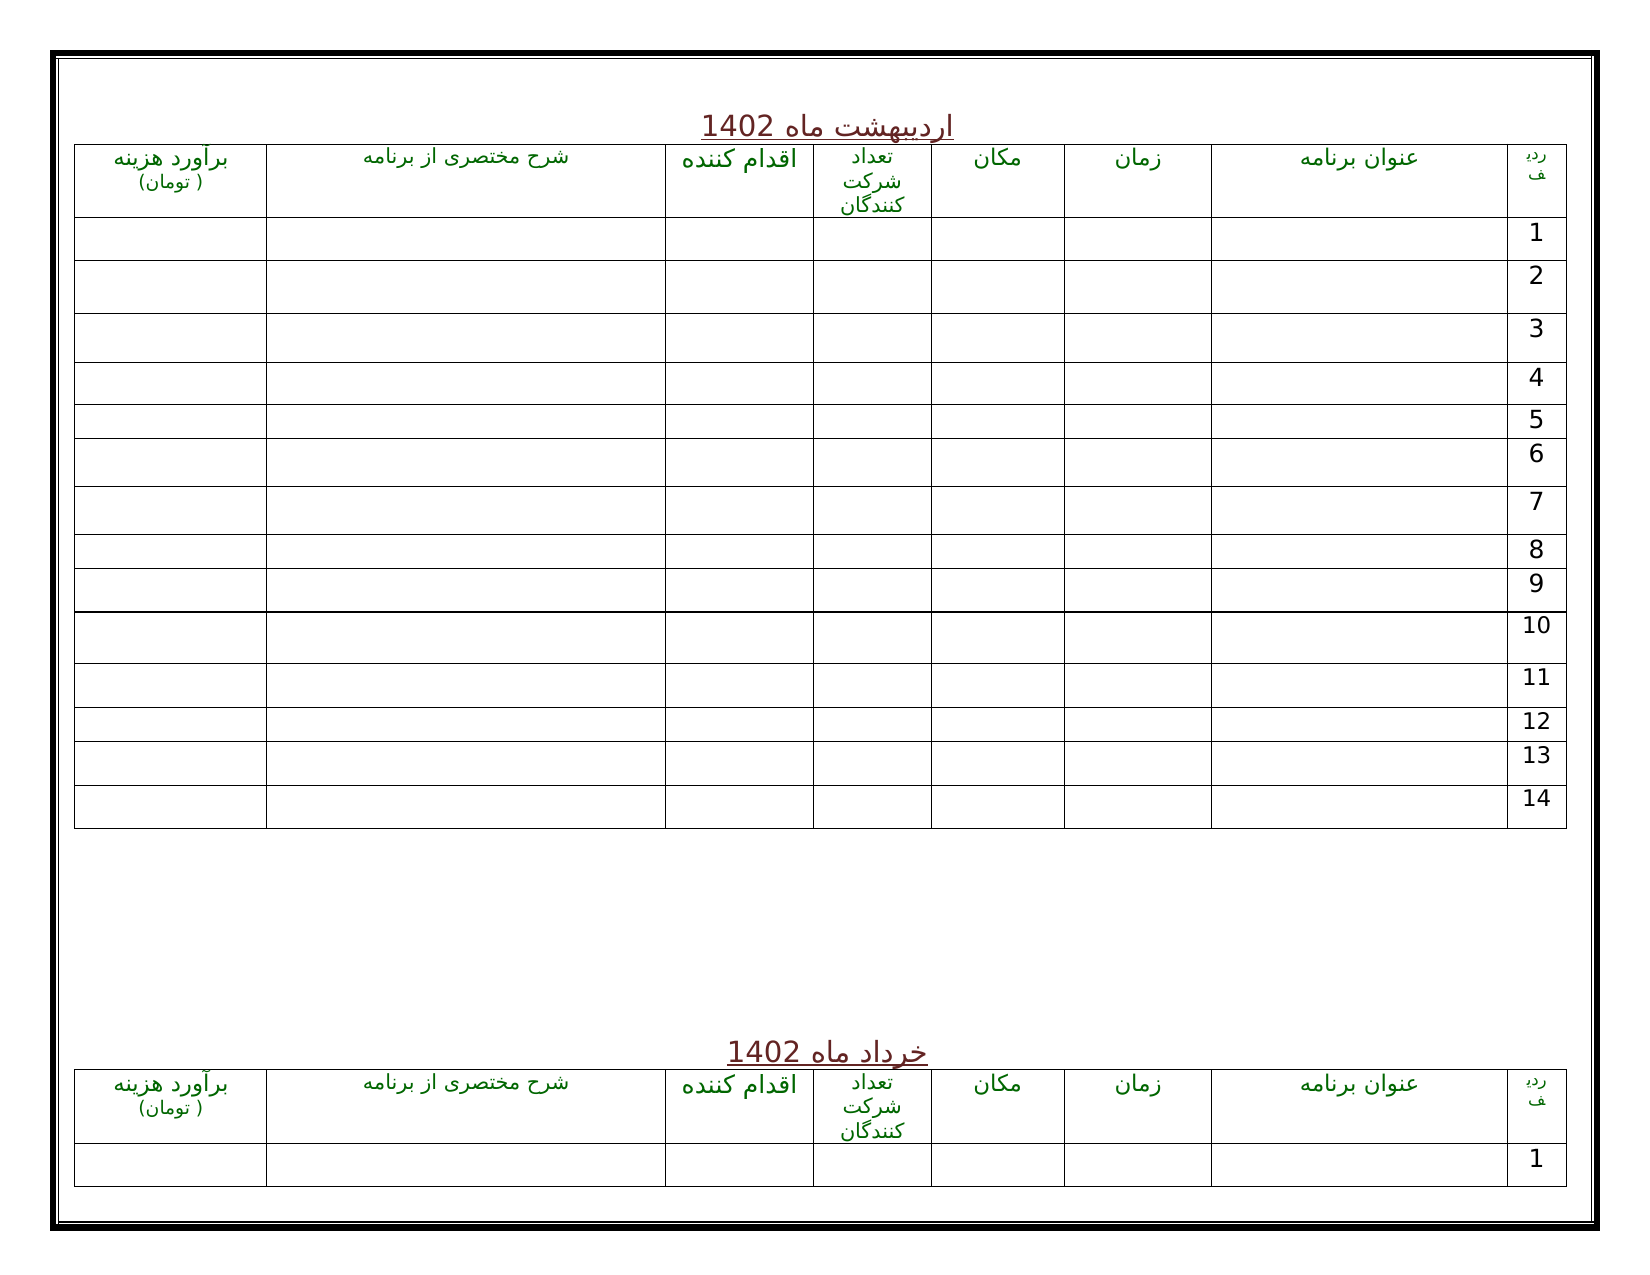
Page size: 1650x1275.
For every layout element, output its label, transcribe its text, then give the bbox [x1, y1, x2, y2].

table_cell [1065, 664, 1211, 707]
table_cell [1212, 664, 1507, 707]
table_cell [1065, 569, 1211, 611]
table_header اقدام کننده [666, 1070, 813, 1143]
table_cell [1212, 708, 1507, 741]
table_cell [267, 535, 665, 568]
table_cell [1212, 314, 1507, 362]
table_cell [267, 487, 665, 534]
table_cell [1212, 569, 1507, 611]
table_cell [814, 569, 931, 611]
table_cell [1065, 1144, 1211, 1186]
table_cell [932, 535, 1064, 568]
table_cell 2 [1508, 261, 1566, 313]
table_cell [932, 613, 1064, 663]
table_cell [1065, 363, 1211, 404]
table_cell [1065, 439, 1211, 486]
table_cell [1065, 218, 1211, 260]
table_header شرح مختصری از برنامه [267, 145, 665, 217]
table_cell [932, 487, 1064, 534]
table_cell [666, 439, 813, 486]
table_cell [814, 786, 931, 828]
table_cell [75, 261, 266, 313]
table_cell [666, 664, 813, 707]
table_cell 11 [1508, 664, 1566, 707]
table_cell [1212, 363, 1507, 404]
table_cell [1065, 314, 1211, 362]
table_cell [932, 786, 1064, 828]
text خرداد ماه 1402 [89, 1035, 1566, 1069]
table_header شرح مختصری از برنامه [267, 1070, 665, 1143]
table_cell [814, 613, 931, 663]
table_cell [267, 786, 665, 828]
table_cell [666, 1144, 813, 1186]
table_cell [932, 664, 1064, 707]
table_header ردیف [1508, 1070, 1566, 1143]
table_cell [814, 363, 931, 404]
table_header برآورد هزینه ( تومان) [75, 145, 266, 217]
table_cell [932, 439, 1064, 486]
table_cell [814, 218, 931, 260]
table_cell 8 [1508, 535, 1566, 568]
text اردیبهشت ماه 1402 [89, 109, 1566, 143]
table_cell [75, 405, 266, 438]
table_cell [75, 363, 266, 404]
table_cell [932, 314, 1064, 362]
table_cell [75, 742, 266, 784]
table_cell [1065, 742, 1211, 784]
table_cell 12 [1508, 708, 1566, 741]
table_cell [1065, 613, 1211, 663]
table_cell [267, 613, 665, 663]
table_cell [932, 1144, 1064, 1186]
table_cell [1065, 535, 1211, 568]
table_cell 4 [1508, 363, 1566, 404]
table_cell [932, 569, 1064, 611]
table_cell [814, 439, 931, 486]
table_cell [75, 439, 266, 486]
table_cell [666, 487, 813, 534]
table_cell [1212, 261, 1507, 313]
table_cell 7 [1508, 487, 1566, 534]
table_cell [814, 1144, 931, 1186]
table_header عنوان برنامه [1212, 1070, 1507, 1143]
table_cell [1212, 218, 1507, 260]
table_cell [814, 314, 931, 362]
table_cell [267, 261, 665, 313]
table_cell [932, 363, 1064, 404]
table_cell [814, 535, 931, 568]
table_cell [1212, 786, 1507, 828]
table_cell [666, 613, 813, 663]
table_cell [1212, 535, 1507, 568]
table_cell [932, 405, 1064, 438]
table_cell [932, 261, 1064, 313]
table_cell [267, 363, 665, 404]
table_cell [75, 664, 266, 707]
table_header زمان [1065, 145, 1211, 217]
table_cell 1 [1508, 1144, 1566, 1186]
table_header برآورد هزینه ( تومان) [75, 1070, 266, 1143]
table_cell 14 [1508, 786, 1566, 828]
table_cell [75, 314, 266, 362]
table_cell [666, 569, 813, 611]
table_cell [1212, 1144, 1507, 1186]
table_header عنوان برنامه [1212, 145, 1507, 217]
table_cell [267, 1144, 665, 1186]
table_cell [75, 708, 266, 741]
table_cell [666, 535, 813, 568]
table_cell [666, 314, 813, 362]
table_cell [267, 708, 665, 741]
table_cell [814, 708, 931, 741]
table_cell [1212, 439, 1507, 486]
table_cell [666, 742, 813, 784]
table_cell [666, 363, 813, 404]
table_header تعداد شرکت کنندگان [814, 1070, 931, 1143]
table_cell 6 [1508, 439, 1566, 486]
table_header مکان [932, 1070, 1064, 1143]
table_cell [932, 742, 1064, 784]
table_header زمان [1065, 1070, 1211, 1143]
table_cell [267, 218, 665, 260]
table_cell [75, 1144, 266, 1186]
table_cell [267, 439, 665, 486]
table_cell [75, 535, 266, 568]
table_cell [666, 786, 813, 828]
table_cell [1065, 487, 1211, 534]
table_cell 9 [1508, 569, 1566, 611]
table_cell [666, 405, 813, 438]
table_cell [75, 786, 266, 828]
table_cell [1212, 487, 1507, 534]
table_cell [267, 664, 665, 707]
table_cell 5 [1508, 405, 1566, 438]
table_cell [1065, 405, 1211, 438]
table_header مکان [932, 145, 1064, 217]
table_header ردیف [1508, 145, 1566, 217]
table_cell [1212, 742, 1507, 784]
table_cell [75, 218, 266, 260]
table_cell [932, 218, 1064, 260]
table_cell [1065, 261, 1211, 313]
table_cell [75, 569, 266, 611]
table_cell [267, 405, 665, 438]
table_cell [814, 261, 931, 313]
table_cell [267, 569, 665, 611]
table_cell [666, 218, 813, 260]
table_cell [932, 708, 1064, 741]
table_cell [1212, 405, 1507, 438]
table_cell [267, 314, 665, 362]
table_cell [1065, 786, 1211, 828]
table_cell 13 [1508, 742, 1566, 784]
table_header تعداد شرکت کنندگان [814, 145, 931, 217]
table_cell [1065, 708, 1211, 741]
table_cell 1 [1508, 218, 1566, 260]
table_cell [814, 487, 931, 534]
table_cell [75, 613, 266, 663]
table_cell [814, 405, 931, 438]
table_cell 3 [1508, 314, 1566, 362]
table_cell [666, 708, 813, 741]
table_cell [814, 664, 931, 707]
table_cell [666, 261, 813, 313]
table_cell [814, 742, 931, 784]
table_cell [75, 487, 266, 534]
table_header اقدام کننده [666, 145, 813, 217]
table_cell [267, 742, 665, 784]
table_cell [1212, 613, 1507, 663]
table_cell 10 [1508, 613, 1566, 663]
